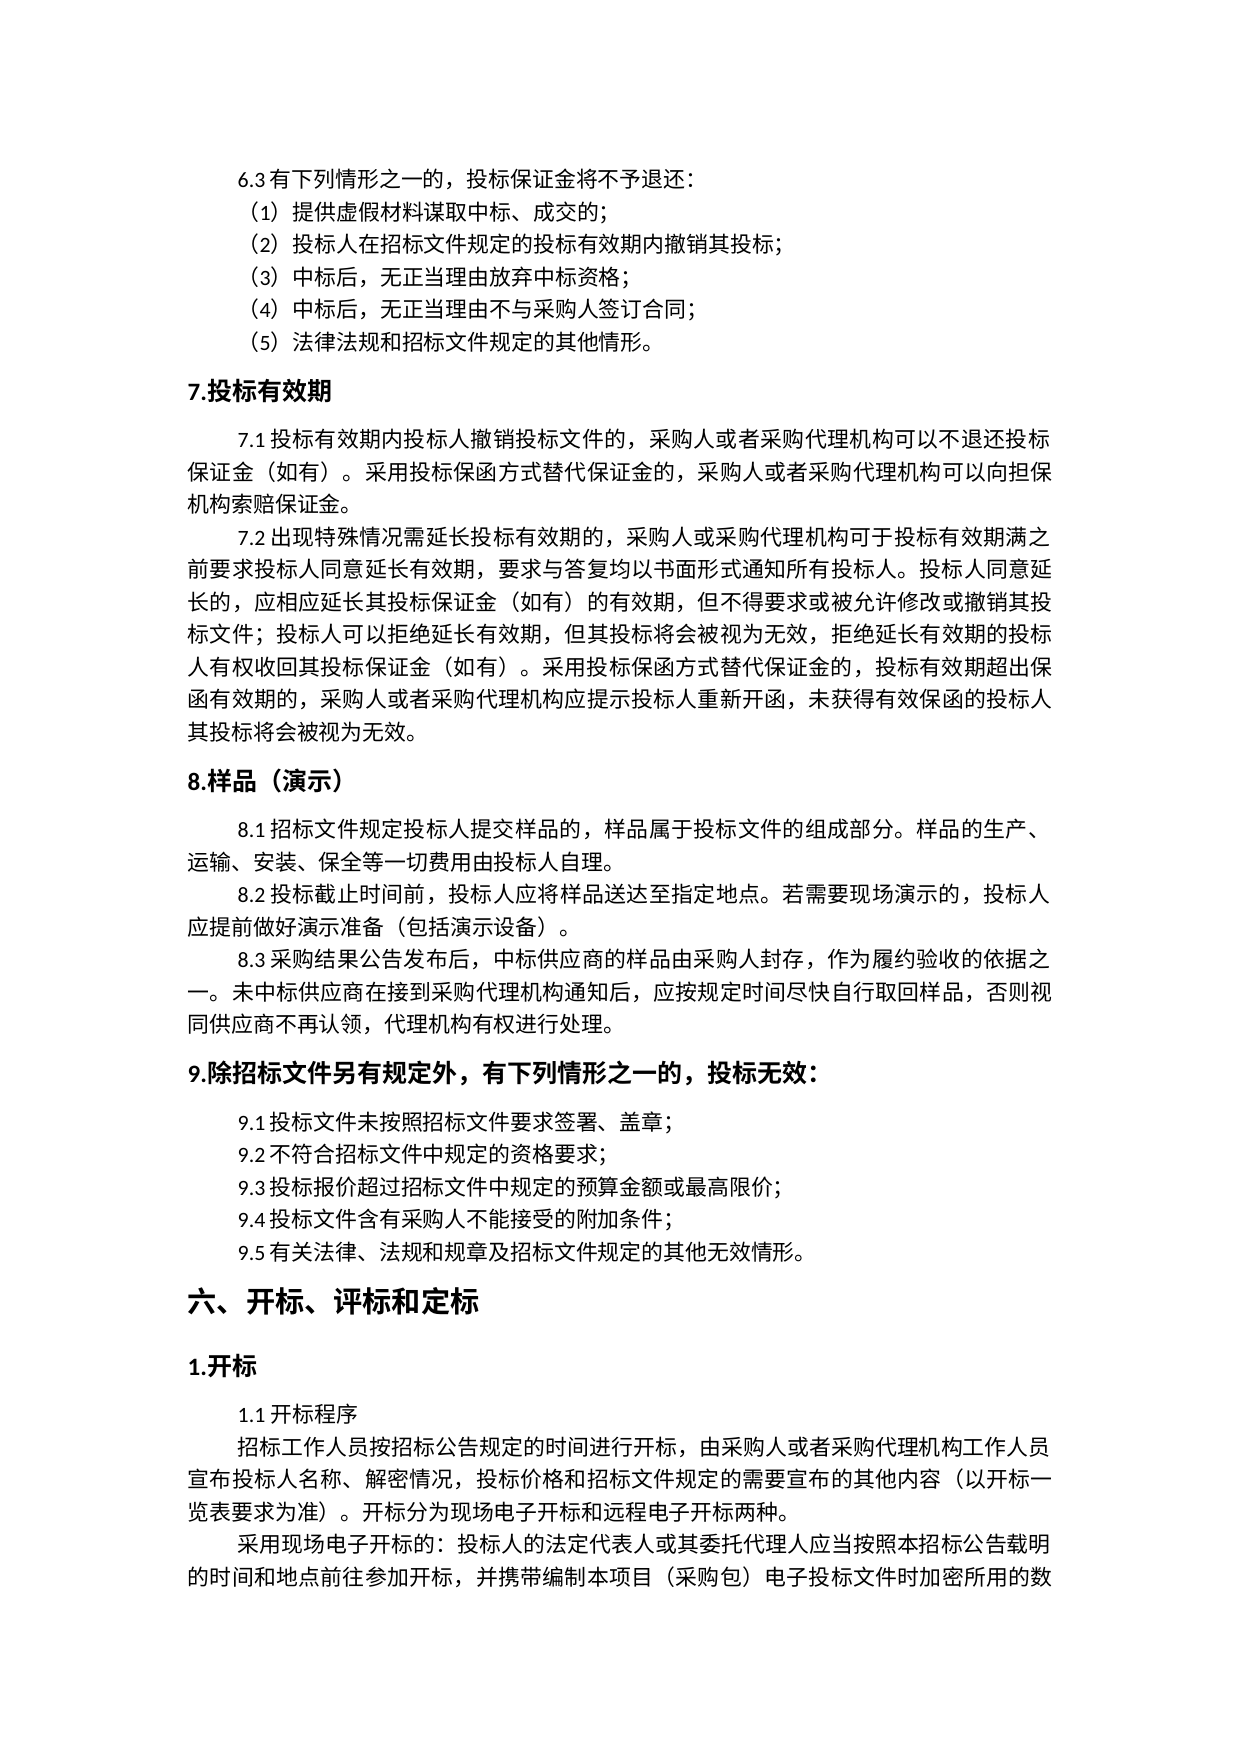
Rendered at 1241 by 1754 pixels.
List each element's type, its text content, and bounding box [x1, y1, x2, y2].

text （3）中标后，无正当理由放弃中标资格； [187, 259, 1053, 292]
text 7.2出现特殊情况需延长投标有效期的，采购人或采购代理机构可于投标有效期满之前要求投标人同意延长有效期，要求与答复均以书面形式通知所有投标人。投标人同意延长的，应相应延长其投标保证金（如有）的有效期，但不得要求或被允许修改或撤销其投标文件；投标人可以拒绝延长有效期，但其投标将会被视为无效，拒绝延长有效期的投标人有权收回其投标保证金（如有）。采用投标保函方式替代保证金的，投标有效期超出保函有效期的，采购人或者采购代理机构应提示投标人重新开函，未获得有效保函的投标人其投标将会被视为无效。 [187, 519, 1053, 747]
text 1.开标 [187, 1332, 1053, 1397]
text （2）投标人在招标文件规定的投标有效期内撤销其投标； [187, 227, 1053, 259]
text 9.除招标文件另有规定外，有下列情形之一的，投标无效： [187, 1039, 1053, 1104]
text 招标工作人员按招标公告规定的时间进行开标，由采购人或者采购代理机构工作人员宣布投标人名称、解密情况，投标价格和招标文件规定的需要宣布的其他内容（以开标一览表要求为准）。开标分为现场电子开标和远程电子开标两种。 [187, 1429, 1053, 1527]
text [187, 1527, 1053, 1592]
text 7.1投标有效期内投标人撤销投标文件的，采购人或者采购代理机构可以不退还投标保证金（如有）。采用投标保函方式替代保证金的，采购人或者采购代理机构可以向担保机构索赔保证金。 [187, 422, 1053, 519]
text 8.1招标文件规定投标人提交样品的，样品属于投标文件的组成部分。样品的生产、运输、安装、保全等一切费用由投标人自理。 [187, 812, 1053, 877]
text 6.3有下列情形之一的，投标保证金将不予退还： [187, 162, 1053, 194]
text 六、开标、评标和定标 [187, 1267, 1053, 1332]
text 9.4投标文件含有采购人不能接受的附加条件； [187, 1202, 1053, 1234]
text 8.2投标截止时间前，投标人应将样品送达至指定地点。若需要现场演示的，投标人应提前做好演示准备（包括演示设备）。 [187, 877, 1053, 942]
text 8.3采购结果公告发布后，中标供应商的样品由采购人封存，作为履约验收的依据之一。未中标供应商在接到采购代理机构通知后，应按规定时间尽快自行取回样品，否则视同供应商不再认领，代理机构有权进行处理。 [187, 942, 1053, 1039]
text （5）法律法规和招标文件规定的其他情形。 [187, 324, 1053, 357]
text 9.5有关法律、法规和规章及招标文件规定的其他无效情形。 [187, 1234, 1053, 1267]
text （1）提供虚假材料谋取中标、成交的； [187, 194, 1053, 227]
text 7.投标有效期 [187, 357, 1053, 422]
text 1.1 开标程序 [187, 1397, 1053, 1429]
text 9.1投标文件未按照招标文件要求签署、盖章； [187, 1104, 1053, 1137]
text 9.2不符合招标文件中规定的资格要求； [187, 1137, 1053, 1169]
text 9.3投标报价超过招标文件中规定的预算金额或最高限价； [187, 1169, 1053, 1202]
text 8.样品（演示） [187, 747, 1053, 812]
text （4）中标后，无正当理由不与采购人签订合同； [187, 292, 1053, 324]
